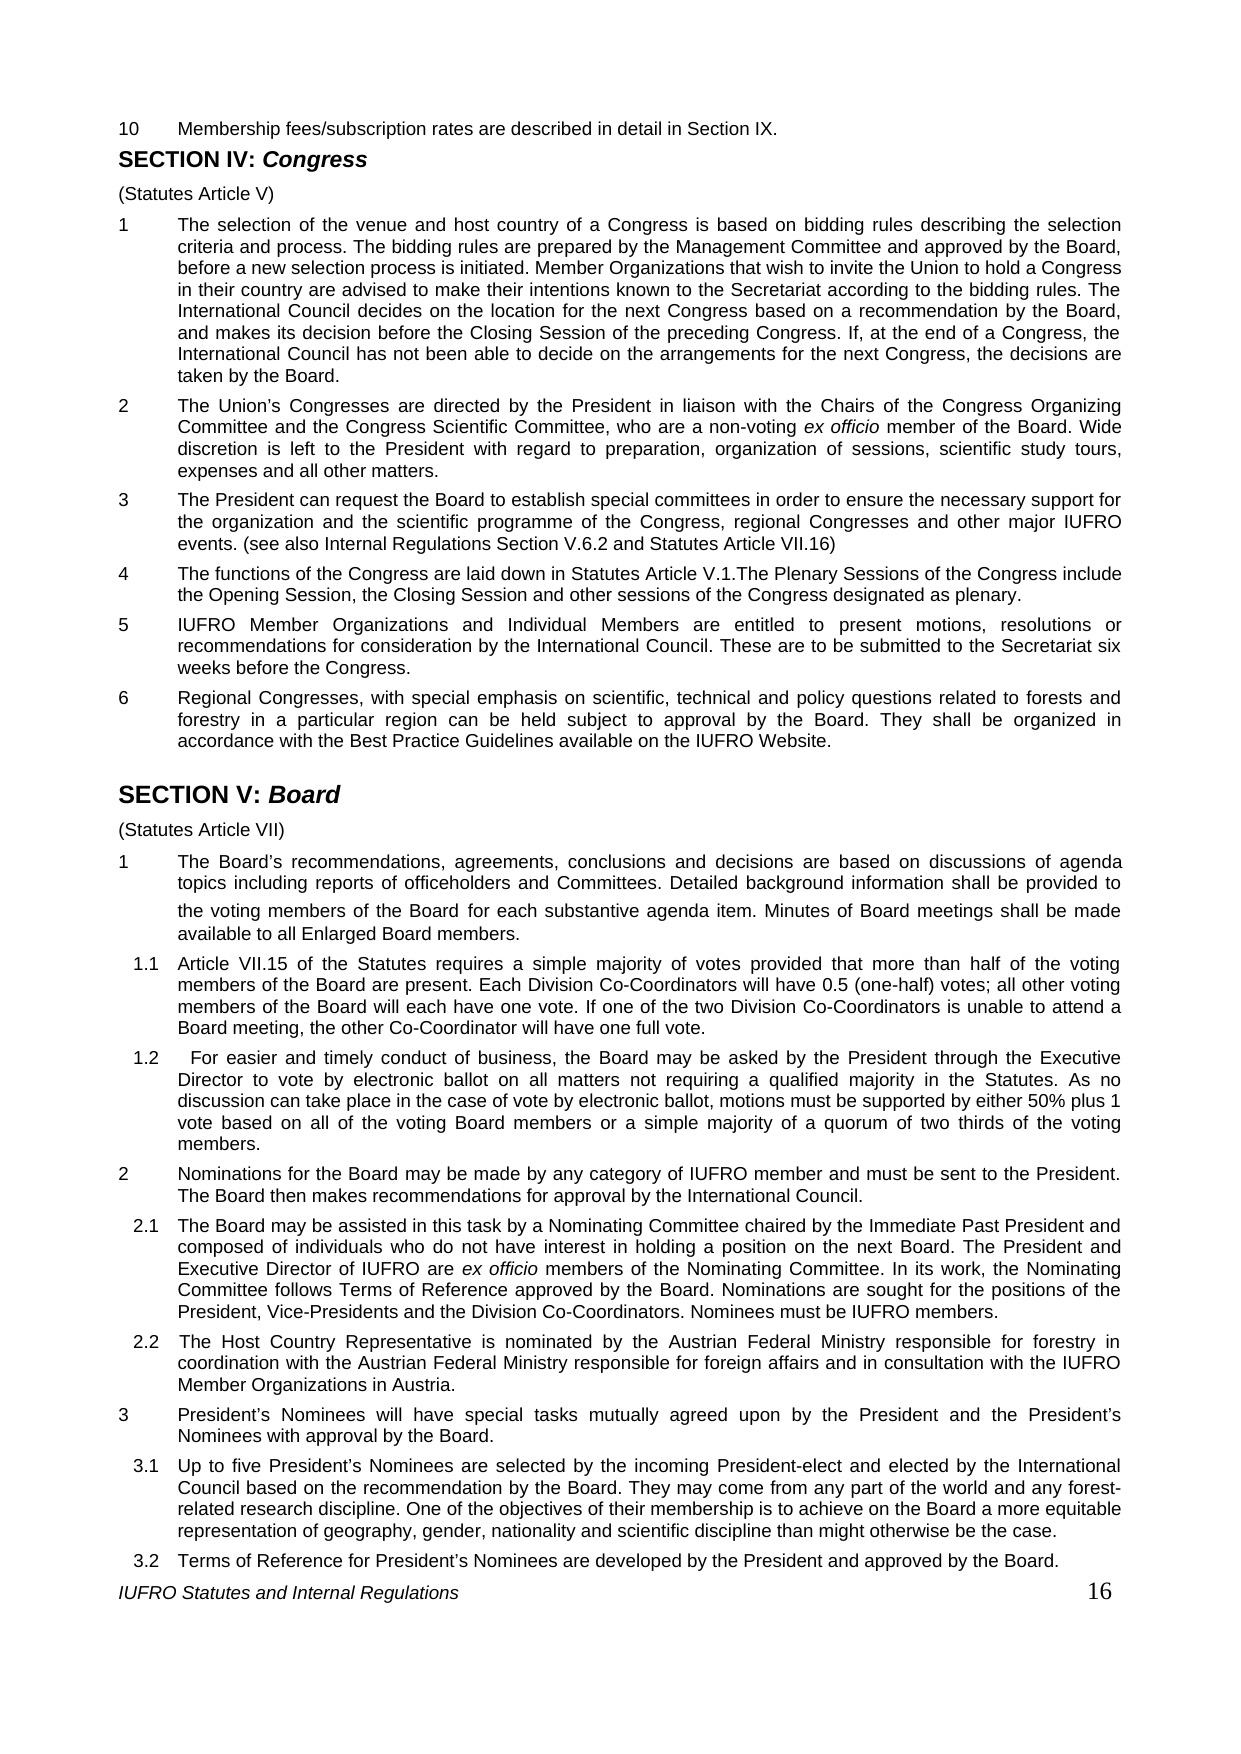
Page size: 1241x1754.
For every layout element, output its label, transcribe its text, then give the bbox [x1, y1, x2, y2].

text 3.1 Up to five President’s Nominees are selected by the incoming President-elect and elected by the International Council based on the recommendation by the Board. They may come from any part of the world and any forest-related research discipline. One of the objectives of their membership is to achieve on the Board a more equitable representation of geography, gender, nationality and scientific discipline than might otherwise be the case. [133, 1455, 1122, 1541]
text (Statutes Article V) [118, 182, 1122, 204]
text 3 President’s Nominees will have special tasks mutually agreed upon by the President and the President’s Nominees with approval by the Board. [118, 1404, 1122, 1447]
text 2.1 The Board may be assisted in this task by a Nominating Committee chaired by the Immediate Past President and composed of individuals who do not have interest in holding a position on the next Board. The President and Executive Director of IUFRO are ex officio members of the Nominating Committee. In its work, the Nominating Committee follows Terms of Reference approved by the Board. Nominations are sought for the positions of the President, Vice-Presidents and the Division Co-Coordinators. Nominees must be IUFRO members. [133, 1214, 1122, 1322]
text 3.2 Terms of Reference for President’s Nominees are developed by the President and approved by the Board. [133, 1550, 1122, 1571]
text 3 The President can request the Board to establish special committees in order to ensure the necessary support for the organization and the scientific programme of the Congress, regional Congresses and other major IUFRO events. (see also Internal Regulations Section V.6.2 and Statutes Article VII.16) [118, 489, 1122, 554]
text 2.2 The Host Country Representative is nominated by the Austrian Federal Ministry responsible for forestry in coordination with the Austrian Federal Ministry responsible for foreign affairs and in consultation with the IUFRO Member Organizations in Austria. [133, 1331, 1122, 1395]
text 1.1 Article VII.15 of the Statutes requires a simple majority of votes provided that more than half of the voting members of the Board are present. Each Division Co-Coordinators will have 0.5 (one-half) votes; all other voting members of the Board will each have one vote. If one of the two Division Co-Coordinators is unable to attend a Board meeting, the other Co-Coordinator will have one full vote. [133, 952, 1122, 1038]
text 6 Regional Congresses, with special emphasis on scientific, technical and policy questions related to forests and forestry in a particular region can be held subject to approval by the Board. They shall be organized in accordance with the Best Practice Guidelines available on the IUFRO Website. [118, 687, 1122, 751]
text 10 Membership fees/subscription rates are described in detail in Section IX. [118, 118, 1122, 140]
text (Statutes Article VII) [118, 819, 1122, 841]
text 1 The selection of the venue and host country of a Congress is based on bidding rules describing the selection criteria and process. The bidding rules are prepared by the Management Committee and approved by the Board, before a new selection process is initiated. Member Organizations that wish to invite the Union to hold a Congress in their country are advised to make their intentions known to the Secretariat according to the bidding rules. The International Council decides on the location for the next Congress based on a recommendation by the Board, and makes its decision before the Closing Session of the preceding Congress. If, at the end of a Congress, the International Council has not been able to decide on the arrangements for the next Congress, the decisions are taken by the Board. [118, 214, 1122, 386]
text 2 Nominations for the Board may be made by any category of IUFRO member and must be sent to the President. The Board then makes recommendations for approval by the International Council. [118, 1163, 1122, 1206]
text 1.2 For easier and timely conduct of business, the Board may be asked by the President through the Executive Director to vote by electronic ballot on all matters not requiring a qualified majority in the Statutes. As no discussion can take place in the case of vote by electronic ballot, motions must be supported by either 50% plus 1 vote based on all of the voting Board members or a simple majority of a quorum of two thirds of the voting members. [133, 1047, 1122, 1155]
text SECTION V: Board [118, 780, 1122, 809]
text SECTION IV: Congress [118, 146, 1122, 172]
text 1 The Board’s recommendations, agreements, conclusions and decisions are based on discussions of agenda topics including reports of officeholders and Committees. Detailed background information shall be provided to the voting members of the Board for each substantive agenda item. Minutes of Board meetings shall be made available to all Enlarged Board members. [118, 851, 1122, 944]
text 4 The functions of the Congress are laid down in Statutes Article V.1.The Plenary Sessions of the Congress include the Opening Session, the Closing Session and other sessions of the Congress designated as plenary. [118, 562, 1122, 605]
text 2 The Union’s Congresses are directed by the President in liaison with the Chairs of the Congress Organizing Committee and the Congress Scientific Committee, who are a non-voting ex officio member of the Board. Wide discretion is left to the President with regard to preparation, organization of sessions, scientific study tours, expenses and all other matters. [118, 395, 1122, 481]
text 5 IUFRO Member Organizations and Individual Members are entitled to present motions, resolutions or recommendations for consideration by the International Council. These are to be submitted to the Secretariat six weeks before the Congress. [118, 614, 1122, 678]
